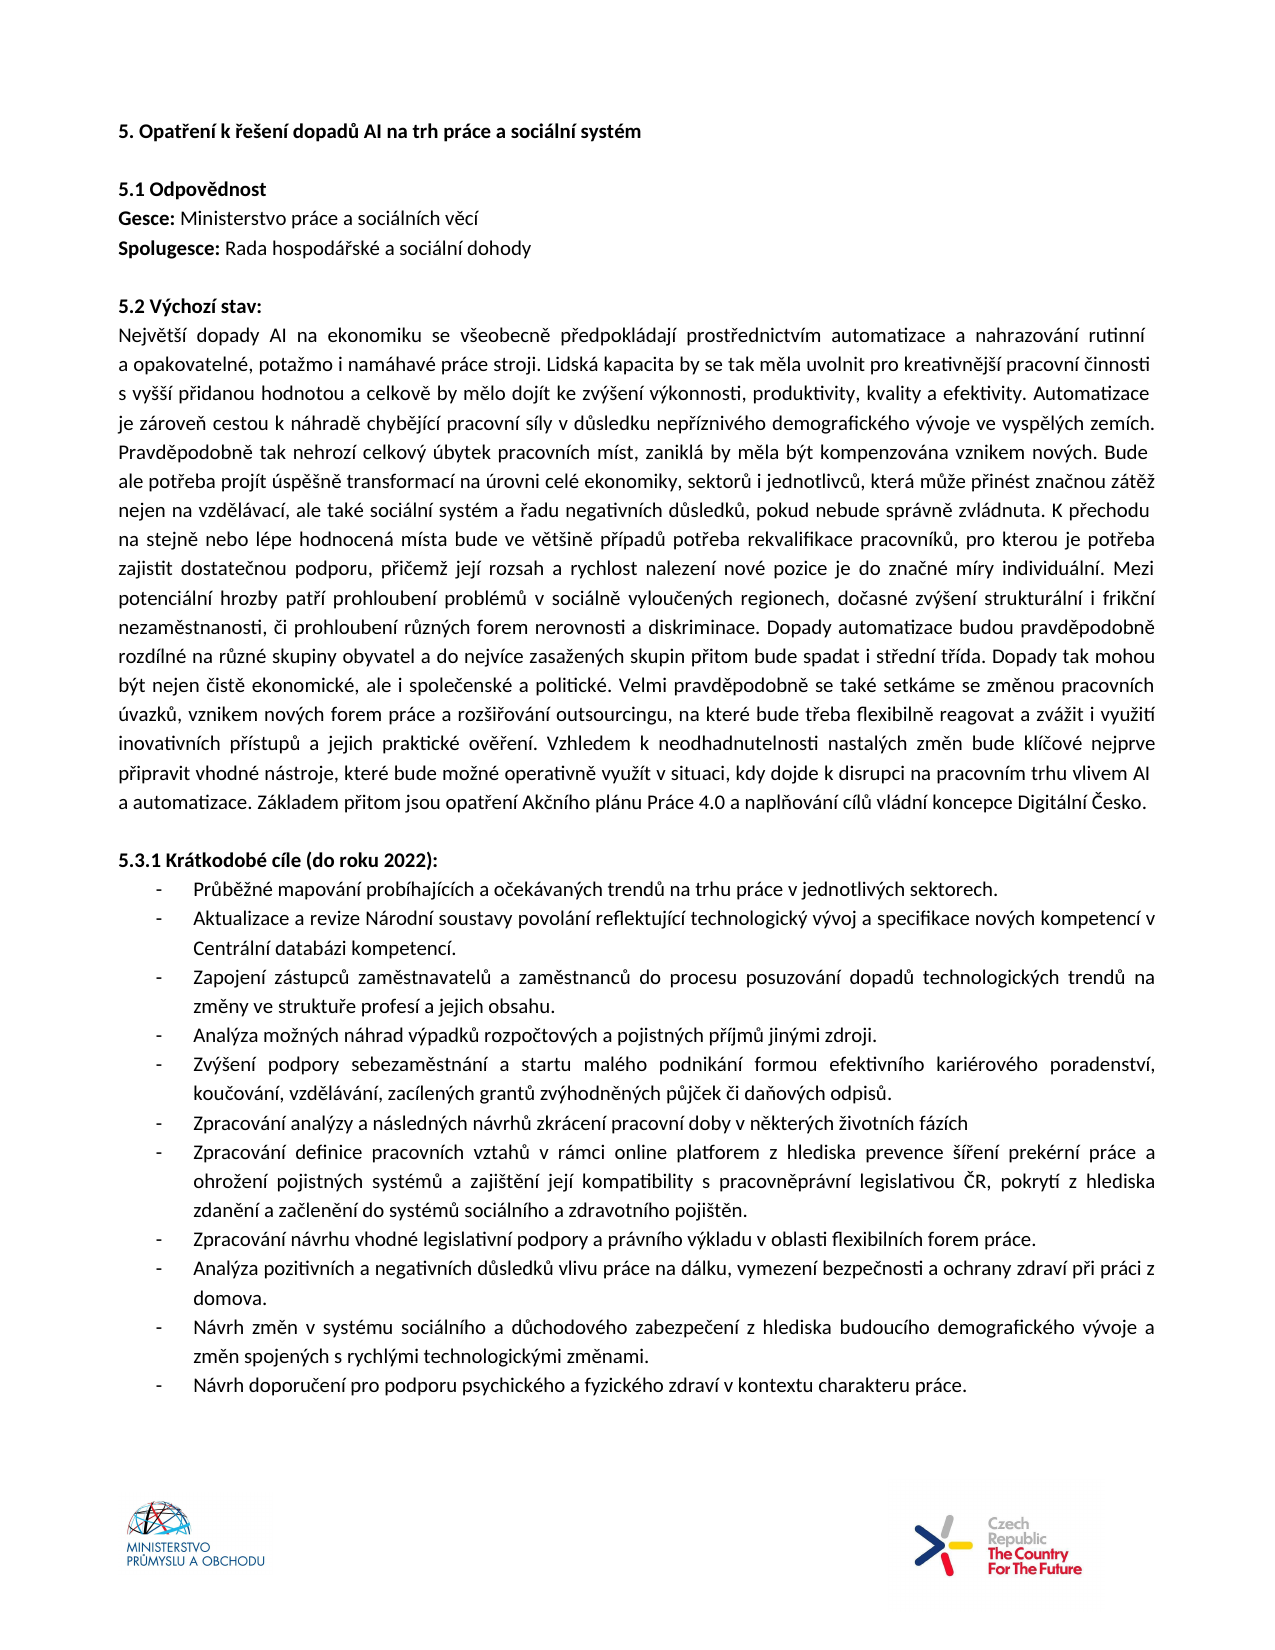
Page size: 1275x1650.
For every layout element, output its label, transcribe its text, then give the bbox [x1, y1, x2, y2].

list Aktualizace a revize Národní soustavy povolání reflektující technologický vývoj a specifikace nových kompetencí v Centrální databázi kompetencí. [156, 906, 1157, 960]
picture [118, 1492, 273, 1575]
list Zpracování analýzy a následných návrhů zkrácení pracovní doby v některých životních fázích [156, 1110, 1157, 1135]
text 5.2 Výchozí stav: [118, 293, 1157, 318]
list Návrh doporučení pro podporu psychického a fyzického zdraví v kontextu charakteru práce. [156, 1372, 1157, 1398]
list Analýza pozitivních a negativních důsledků vlivu práce na dálku, vymezení bezpečnosti a ochrany zdraví při práci z domova. [156, 1256, 1157, 1310]
text Spolugesce: Rada hospodářské a sociální dohody [118, 235, 1157, 260]
list Analýza možných náhrad výpadků rozpočtových a pojistných příjmů jinými zdroji. [156, 1022, 1157, 1048]
list Zpracování návrhu vhodné legislativní podpory a právního výkladu v oblasti flexibilních forem práce. [156, 1226, 1157, 1252]
list Zvýšení podpory sebezaměstnání a startu malého podnikání formou efektivního kariérového poradenství, koučování, vzdělávání, zacílených grantů zvýhodněných půjček či daňových odpisů. [156, 1051, 1157, 1106]
list Návrh změn v systému sociálního a důchodového zabezpečení z hlediska budoucího demografického vývoje a změn spojených s rychlými technologickými změnami. [156, 1314, 1157, 1368]
text Gesce: Ministerstvo práce a sociálních věcí [118, 206, 1157, 231]
list Zapojení zástupců zaměstnavatelů a zaměstnanců do procesu posuzování dopadů technologických trendů na změny ve struktuře profesí a jejich obsahu. [156, 964, 1157, 1018]
list Zpracování definice pracovních vztahů v rámci online platforem z hlediska prevence šíření prekérní práce a ohrožení pojistných systémů a zajištění její kompatibility s pracovněprávní legislativou ČR, pokrytí z hlediska zdanění a začlenění do systémů sociálního a zdravotního pojištěn. [156, 1139, 1157, 1223]
list Průběžné mapování probíhajících a očekávaných trendů na trhu práce v jednotlivých sektorech. [156, 876, 1157, 902]
text 5.1 Odpovědnost [118, 176, 1157, 202]
text 5. Opatření k řešení dopadů AI na trh práce a sociální systém [118, 118, 1157, 143]
text Největší dopady AI na ekonomiku se všeobecně předpokládají prostřednictvím automatizace a nahrazování rutinní a opakovatelné, potažmo i namáhavé práce stroji. Lidská kapacita by se tak měla uvolnit pro kreativnější pracovní činnosti s vyšší přidanou hodnotou a celkově by mělo dojít ke zvýšení výkonnosti, produktivity, kvality a efektivity. Automatizace je zároveň cestou k náhradě chybějící pracovní síly v důsledku nepříznivého demografického vývoje ve vyspělých zemích. Pravděpodobně tak nehrozí celkový úbytek pracovních míst, zaniklá by měla být kompenzována vznikem nových. Bude ale potřeba projít úspěšně transformací na úrovni celé ekonomiky, sektorů i jednotlivců, která může přinést značnou zátěž nejen na vzdělávací, ale také sociální systém a řadu negativních důsledků, pokud nebude správně zvládnuta. K přechodu na stejně nebo lépe hodnocená místa bude ve většině případů potřeba rekvalifikace pracovníků, pro kterou je potřeba zajistit dostatečnou podporu, přičemž její rozsah a rychlost nalezení nové pozice je do značné míry individuální. Mezi potenciální hrozby patří prohloubení problémů v sociálně vyloučených regionech, dočasné zvýšení strukturální i frikční nezaměstnanosti, či prohloubení různých forem nerovnosti a diskriminace. Dopady automatizace budou pravděpodobně rozdílné na různé skupiny obyvatel a do nejvíce zasažených skupin přitom bude spadat i střední třída. Dopady tak mohou být nejen čistě ekonomické, ale i společenské a politické. Velmi pravděpodobně se také setkáme se změnou pracovních úvazků, vznikem nových forem práce a rozšiřování outsourcingu, na které bude třeba flexibilně reagovat a zvážit i využití inovativních přístupů a jejich praktické ověření. Vzhledem k neodhadnutelnosti nastalých změn bude klíčové nejprve připravit vhodné nástroje, které bude možné operativně využít v situaci, kdy dojde k disrupci na pracovním trhu vlivem AI a automatizace. Základem přitom jsou opatření Akčního plánu Práce 4.0 a naplňování cílů vládní koncepce Digitální Česko. [118, 322, 1157, 814]
text 5.3.1 Krátkodobé cíle (do roku 2022): [118, 847, 1157, 873]
picture [888, 1479, 1105, 1612]
